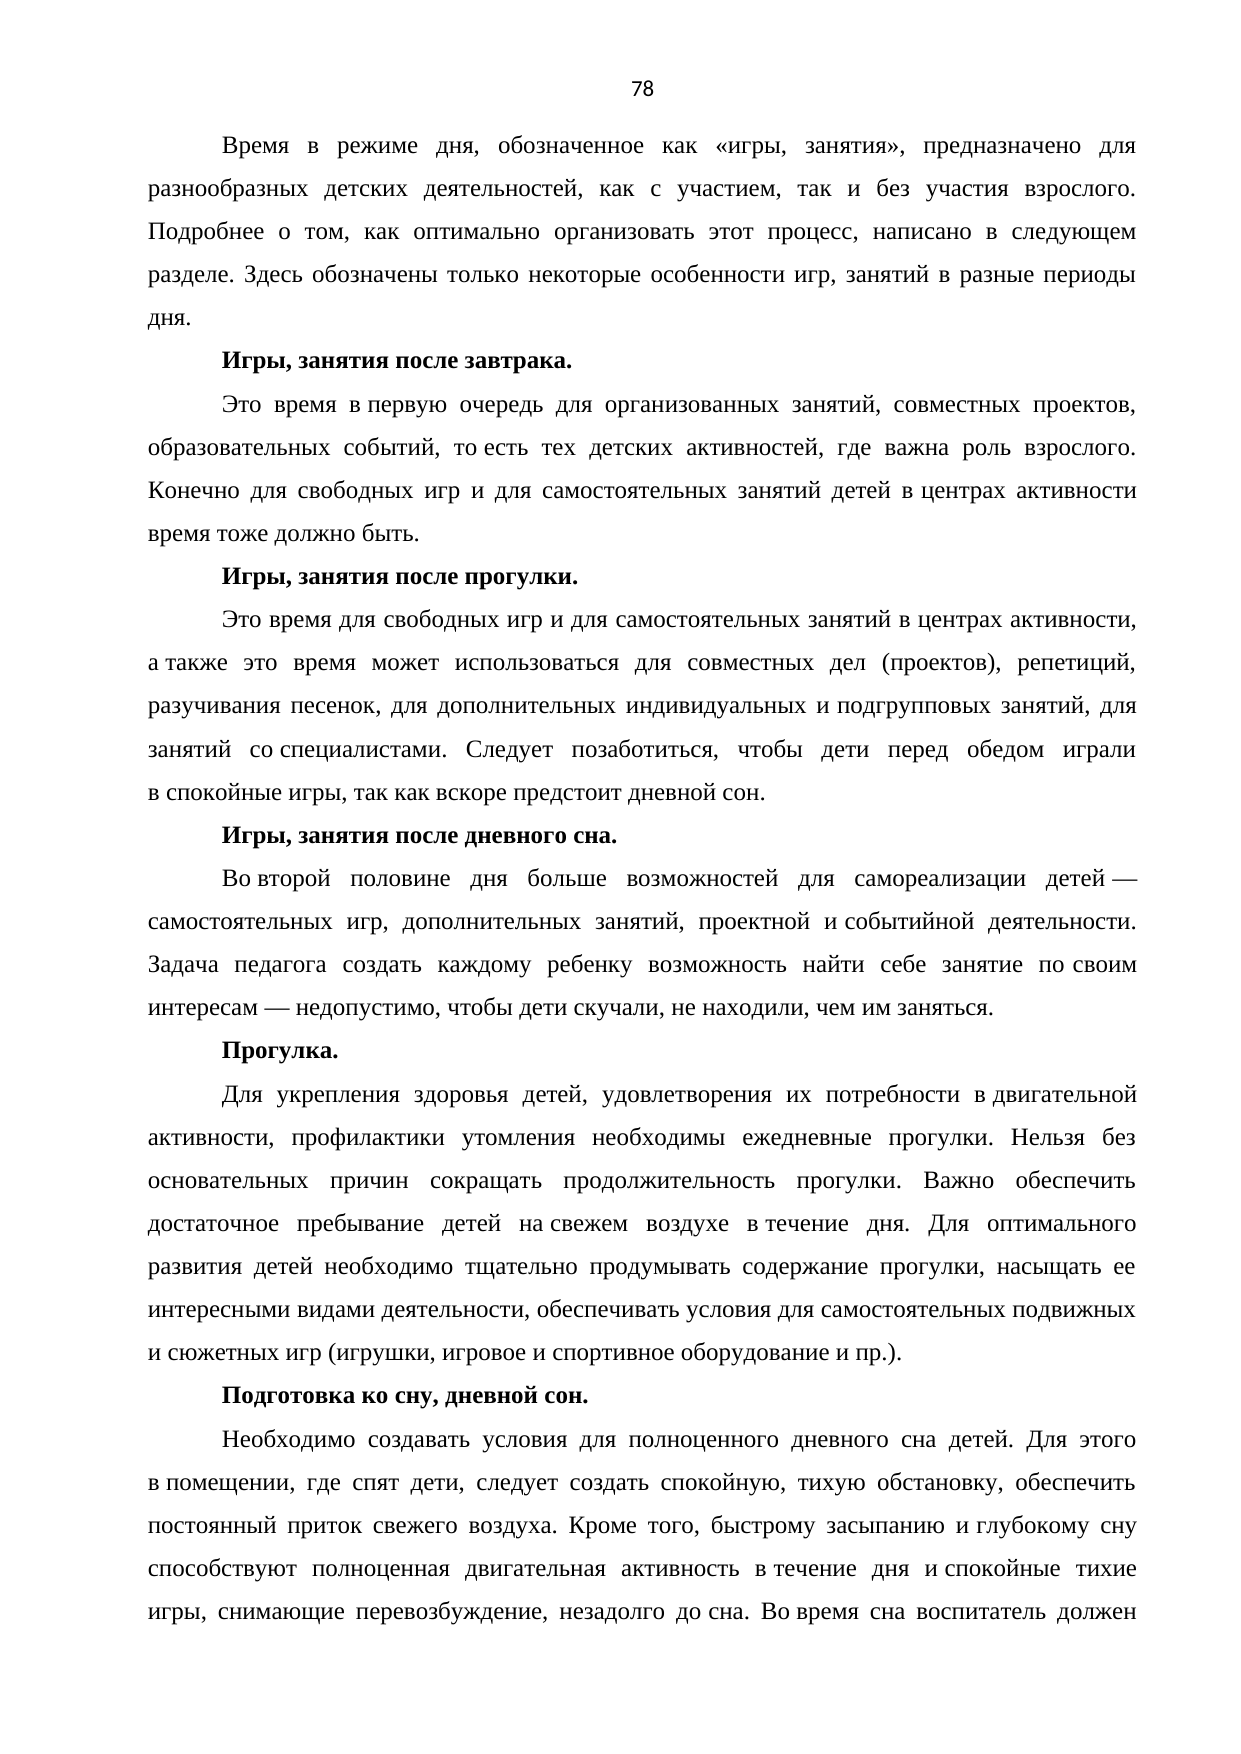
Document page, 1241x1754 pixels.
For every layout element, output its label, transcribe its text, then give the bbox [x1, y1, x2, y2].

list Во второй половине дня больше возможностей для самореализации детей — самостоятельных игр, дополнительных занятий, проектной и событийной деятельности. Задача педагога создать каждому ребенку возможность найти себе занятие по своим интересам — недопустимо, чтобы дети скучали, не находили, чем им заняться. [148, 863, 1137, 1021]
list Игры, занятия после дневного сна. [148, 820, 1137, 849]
list Игры, занятия после прогулки. [148, 561, 1137, 590]
list Время в режиме дня, обозначенное как «игры, занятия», предназначено для разнообразных детских деятельностей, как с участием, так и без участия взрослого. Подробнее о том, как оптимально организовать этот процесс, написано в следующем разделе. Здесь обозначены только некоторые особенности игр, занятий в разные периоды дня. [148, 130, 1137, 331]
list Прогулка. [148, 1036, 1137, 1064]
list Это время в первую очередь для организованных занятий, совместных проектов, образовательных событий, то есть тех детских активностей, где важна роль взрослого. Конечно для свободных игр и для самостоятельных занятий детей в центрах активности время тоже должно быть. [148, 389, 1137, 547]
list Для укрепления здоровья детей, удовлетворения их потребности в двигательной активности, профилактики утомления необходимы ежедневные прогулки. Нельзя без основательных причин сокращать продолжительность прогулки. Важно обеспечить достаточное пребывание детей на свежем воздухе в течение дня. Для оптимального развития детей необходимо тщательно продумывать содержание прогулки, насыщать ее интересными видами деятельности, обеспечивать условия для самостоятельных подвижных и сюжетных игр (игрушки, игровое и спортивное оборудование и пр.). [148, 1079, 1137, 1366]
list Игры, занятия после завтрака. [148, 346, 1137, 374]
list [148, 1424, 1137, 1625]
list Подготовка ко сну, дневной сон. [148, 1381, 1137, 1409]
list Это время для свободных игр и для самостоятельных занятий в центрах активности, а также это время может использоваться для совместных дел (проектов), репетиций, разучивания песенок, для дополнительных индивидуальных и подгрупповых занятий, для занятий со специалистами. Следует позаботиться, чтобы дети перед обедом играли в спокойные игры, так как вскоре предстоит дневной сон. [148, 604, 1137, 806]
